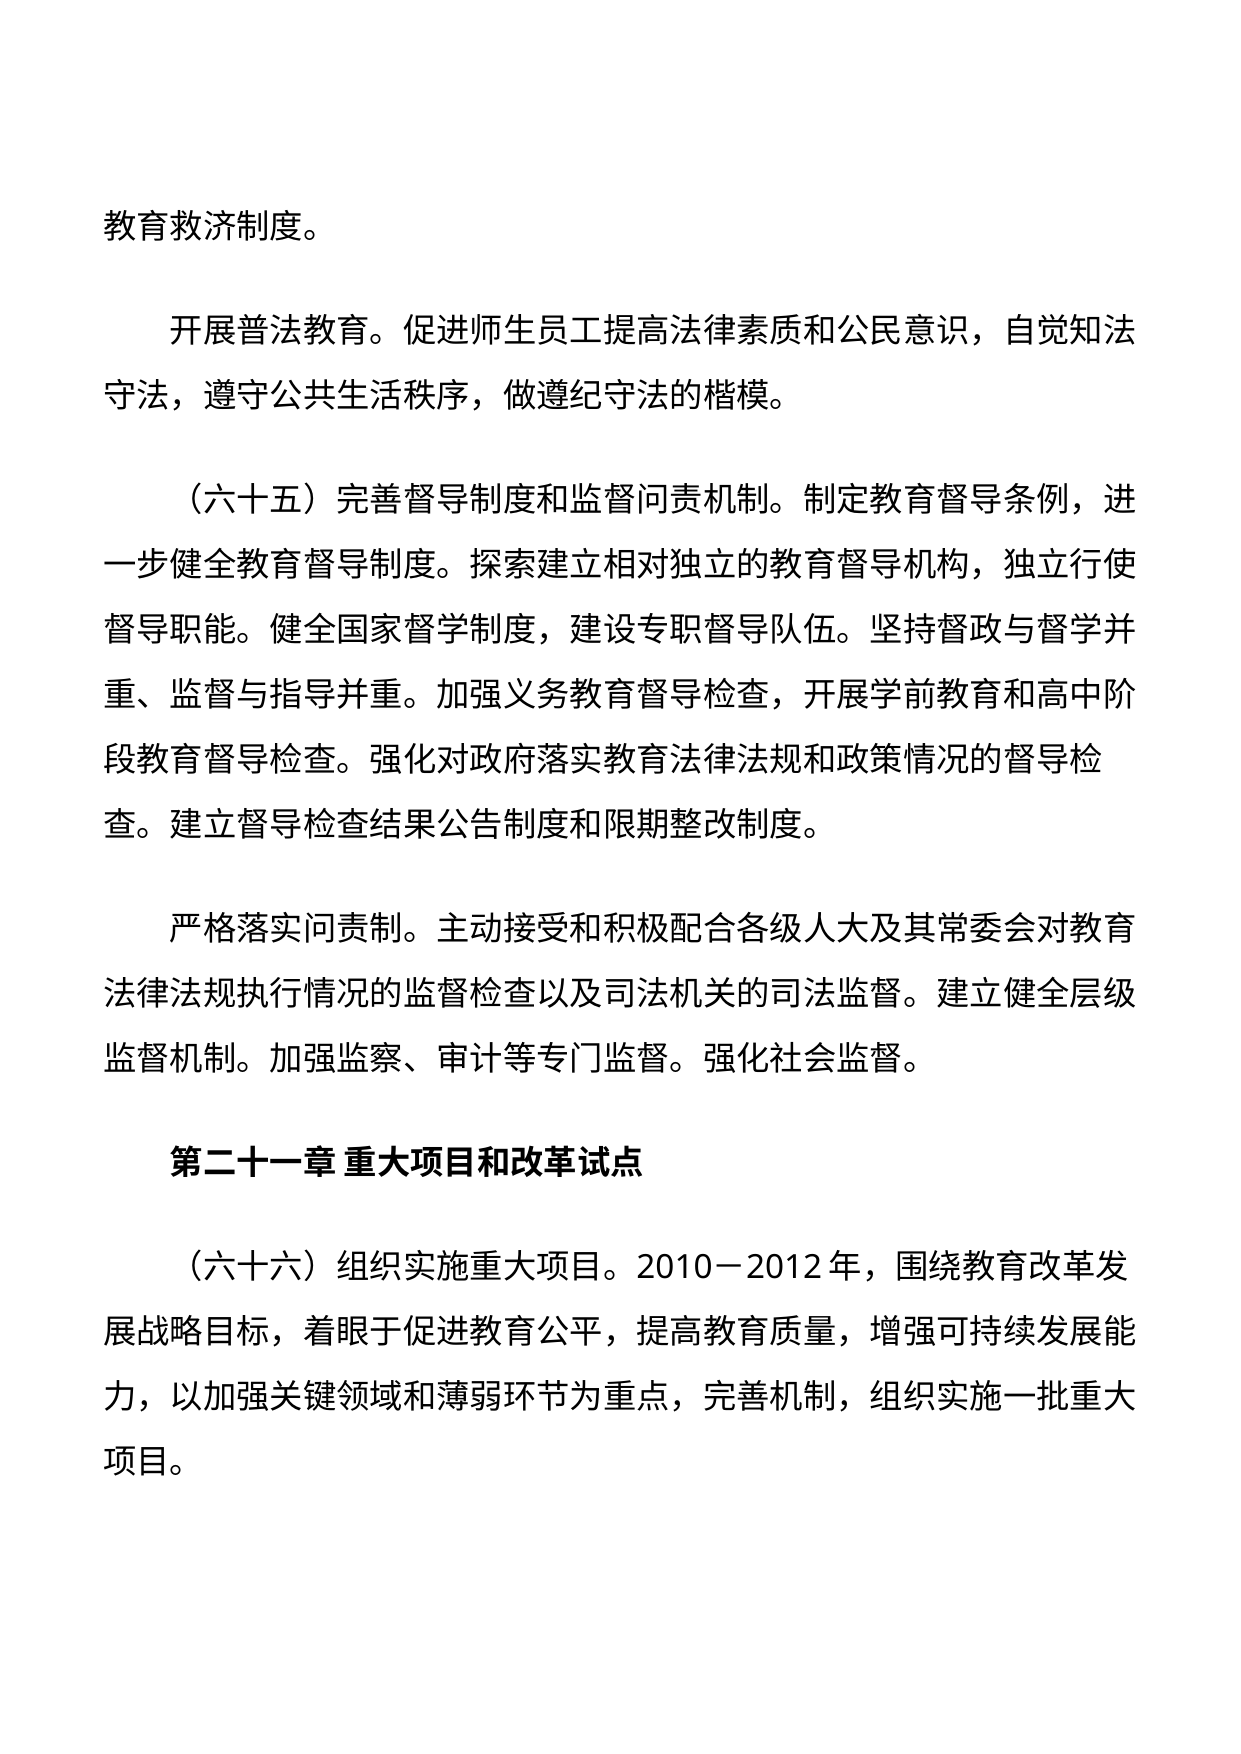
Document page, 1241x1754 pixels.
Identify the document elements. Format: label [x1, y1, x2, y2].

table_header [103, 162, 1137, 1531]
